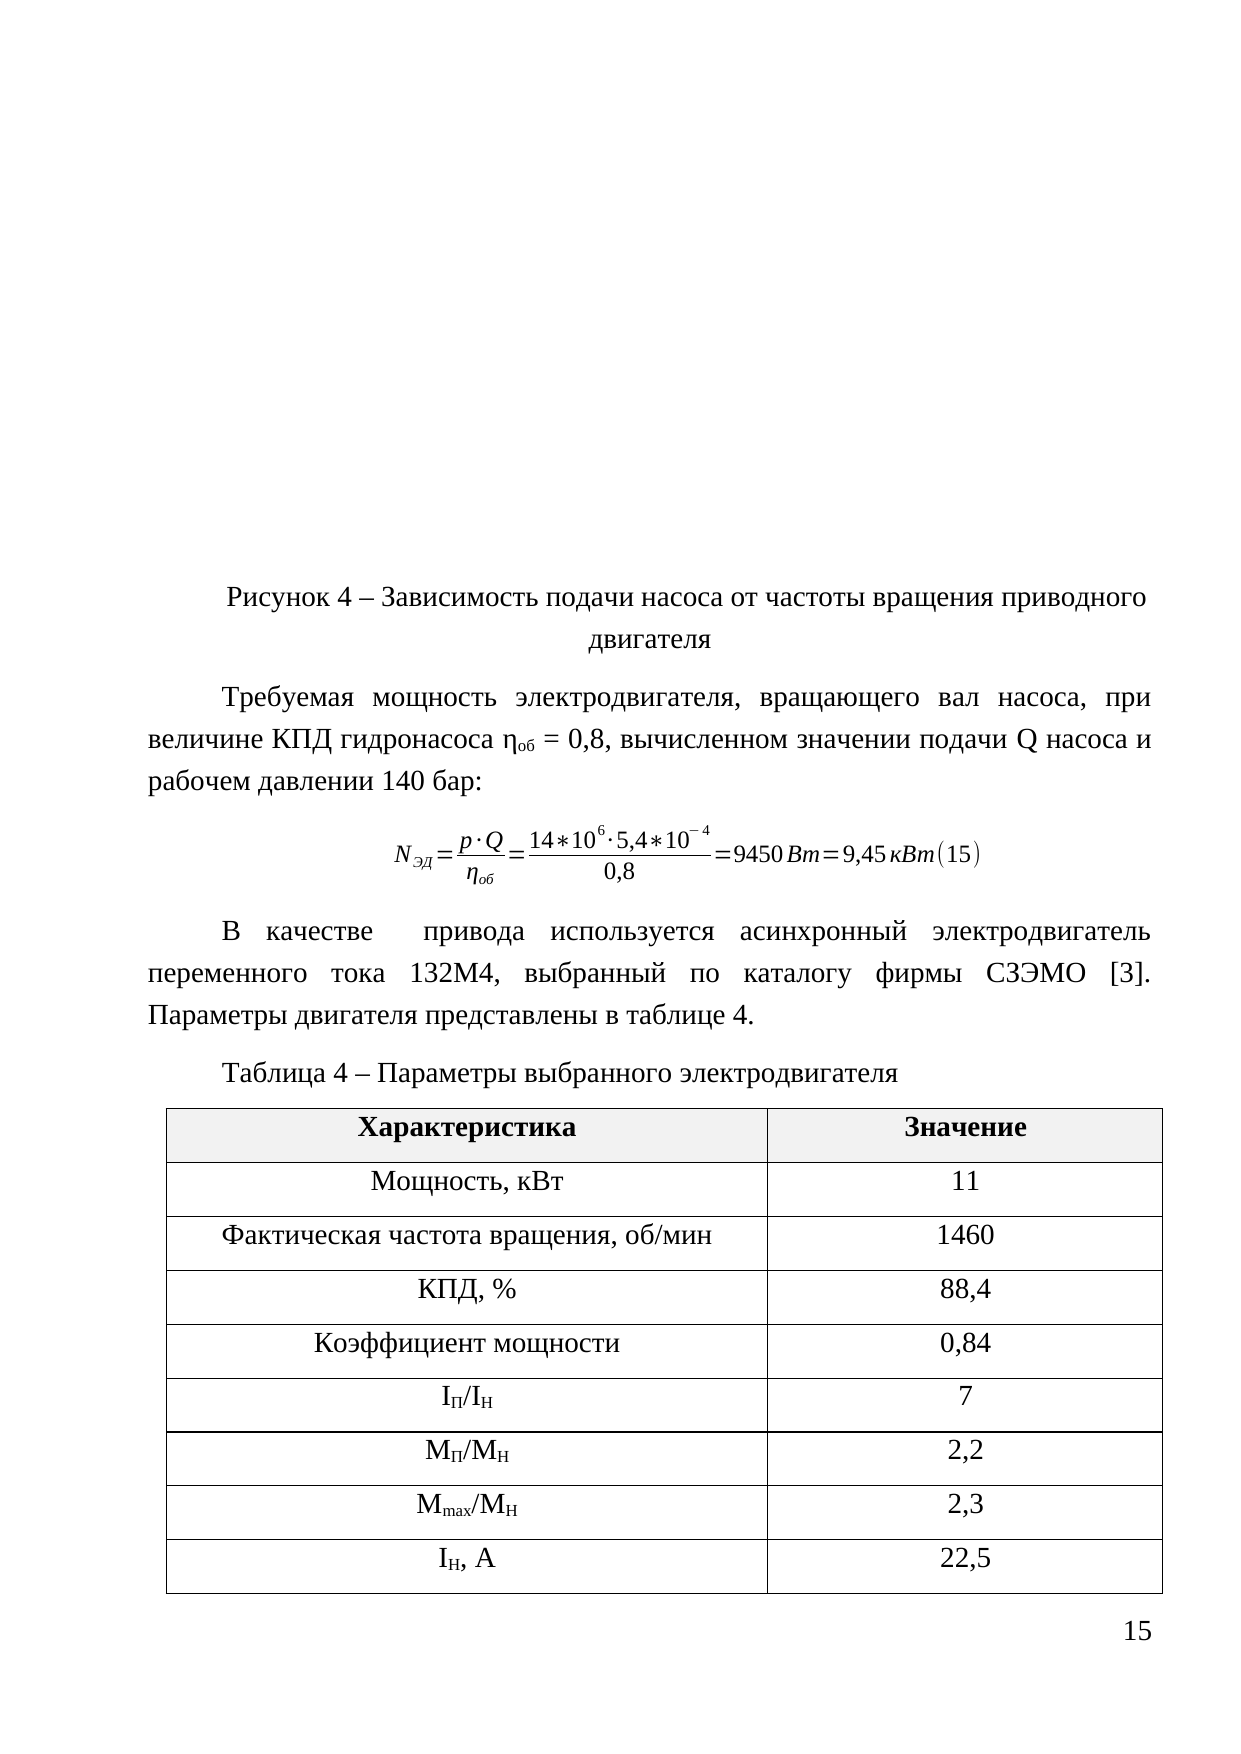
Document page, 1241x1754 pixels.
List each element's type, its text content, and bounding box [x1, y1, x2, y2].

text В качестве привода используется асинхронный электродвигатель переменного тока 132М4, выбранный по каталогу фирмы СЗЭМО [3]. Параметры двигателя представлены в таблице 4. [148, 913, 1152, 1030]
table_cell КПД, % [167, 1271, 767, 1324]
text Требуемая мощность электродвигателя, вращающего вал насоса, при величине КПД гидронасоса ηоб = 0,8, вычисленном значении подачи Q насоса и рабочем давлении 140 бар: [148, 679, 1152, 797]
table_cell MП/MH [167, 1433, 767, 1485]
table_cell Коэффициент мощности [167, 1325, 767, 1377]
table_cell 7 [768, 1379, 1162, 1431]
table_cell 2,2 [768, 1433, 1162, 1485]
table_cell Фактическая частота вращения, об/мин [167, 1217, 767, 1270]
table_header Значение [768, 1109, 1162, 1162]
table_cell Mmax/MH [167, 1486, 767, 1539]
table_cell 22,5 [768, 1540, 1162, 1593]
table_cell 88,4 [768, 1271, 1162, 1324]
table_cell 0,84 [768, 1325, 1162, 1377]
table_cell 1460 [768, 1217, 1162, 1270]
table_cell Мощность, кВт [167, 1163, 767, 1216]
table_header Характеристика [167, 1109, 767, 1162]
table_cell IП/IH [167, 1379, 767, 1431]
table_cell IH, A [167, 1540, 767, 1593]
text Таблица 4 – Параметры выбранного электродвигателя [148, 1055, 1152, 1089]
text Рисунок 4 – Зависимость подачи насоса от частоты вращения приводного двигателя [148, 579, 1152, 654]
table_cell 2,3 [768, 1486, 1162, 1539]
table_cell 11 [768, 1163, 1162, 1216]
